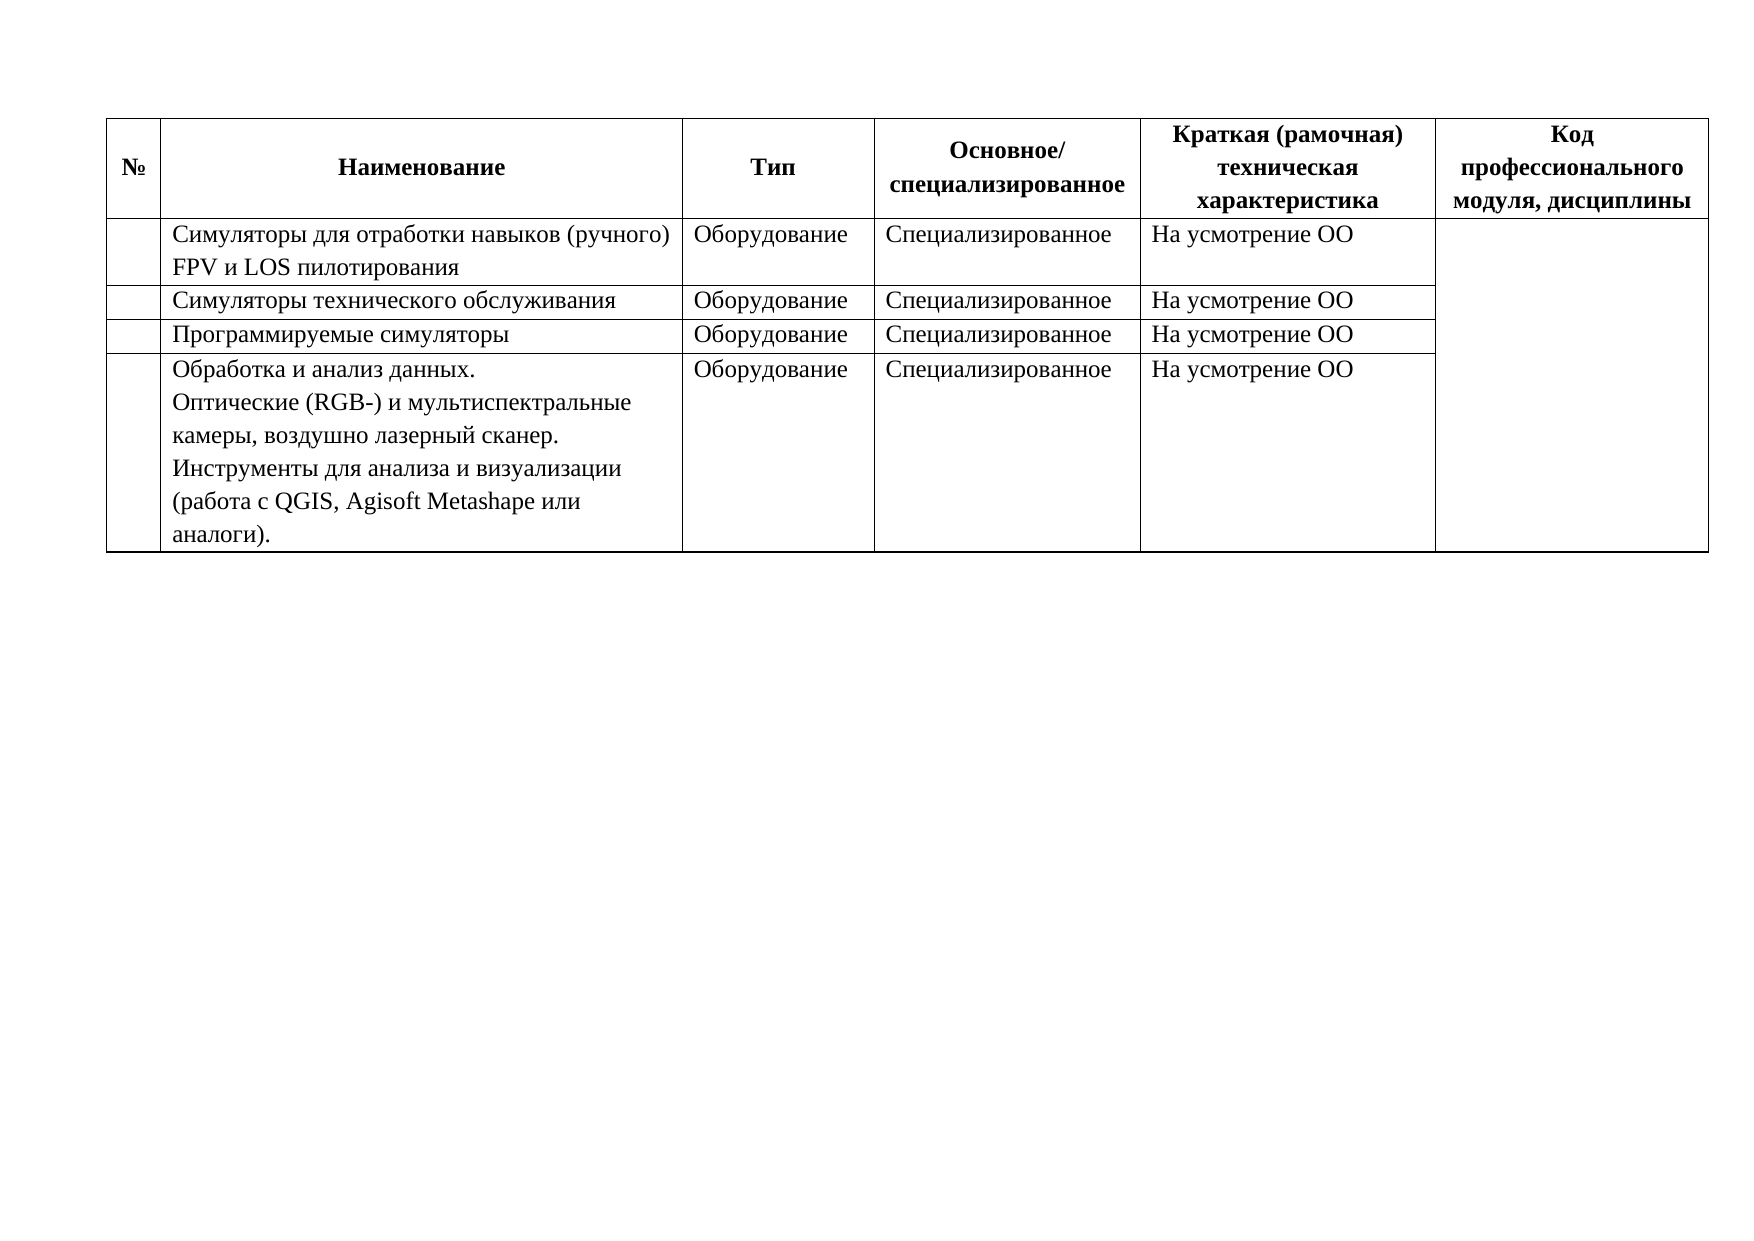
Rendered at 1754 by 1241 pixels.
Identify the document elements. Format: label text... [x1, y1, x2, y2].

table_cell [107, 219, 160, 284]
table_header Краткая (рамочная) техническая характеристика [1141, 119, 1435, 218]
table_cell Оборудование [683, 286, 874, 318]
table_cell Оборудование [683, 320, 874, 353]
table_cell Симуляторы технического обслуживания [161, 286, 682, 318]
table_cell На усмотрение ОО [1141, 219, 1435, 284]
table_cell На усмотрение ОО [1141, 354, 1435, 551]
table_cell Специализированное [875, 286, 1140, 318]
table_cell Специализированное [875, 219, 1140, 284]
table_cell Симуляторы для отработки навыков (ручного) FPV и LOS пилотирования [161, 219, 682, 284]
table_header Основное/ специализированное [875, 119, 1140, 218]
table_cell [107, 320, 160, 353]
table_cell Обработка и анализ данных. Оптические (RGB-) и мультиспектральные камеры, воздушно лазерный сканер. Инструменты для анализа и визуализации (работа с QGIS, Agisoft Metashape или аналоги). [161, 354, 682, 551]
table_cell На усмотрение ОО [1141, 320, 1435, 353]
table_cell [107, 286, 160, 318]
table_cell Специализированное [875, 320, 1140, 353]
table_cell На усмотрение ОО [1141, 286, 1435, 318]
table_header № [107, 119, 160, 218]
table_header Код профессионального модуля, дисциплины [1436, 119, 1708, 218]
table_cell Оборудование [683, 219, 874, 284]
table_cell [107, 354, 160, 551]
table_cell Специализированное [875, 354, 1140, 551]
table_cell Оборудование [683, 354, 874, 551]
table_header Наименование [161, 119, 682, 218]
table_cell Программируемые симуляторы [161, 320, 682, 353]
table_header Тип [683, 119, 874, 218]
